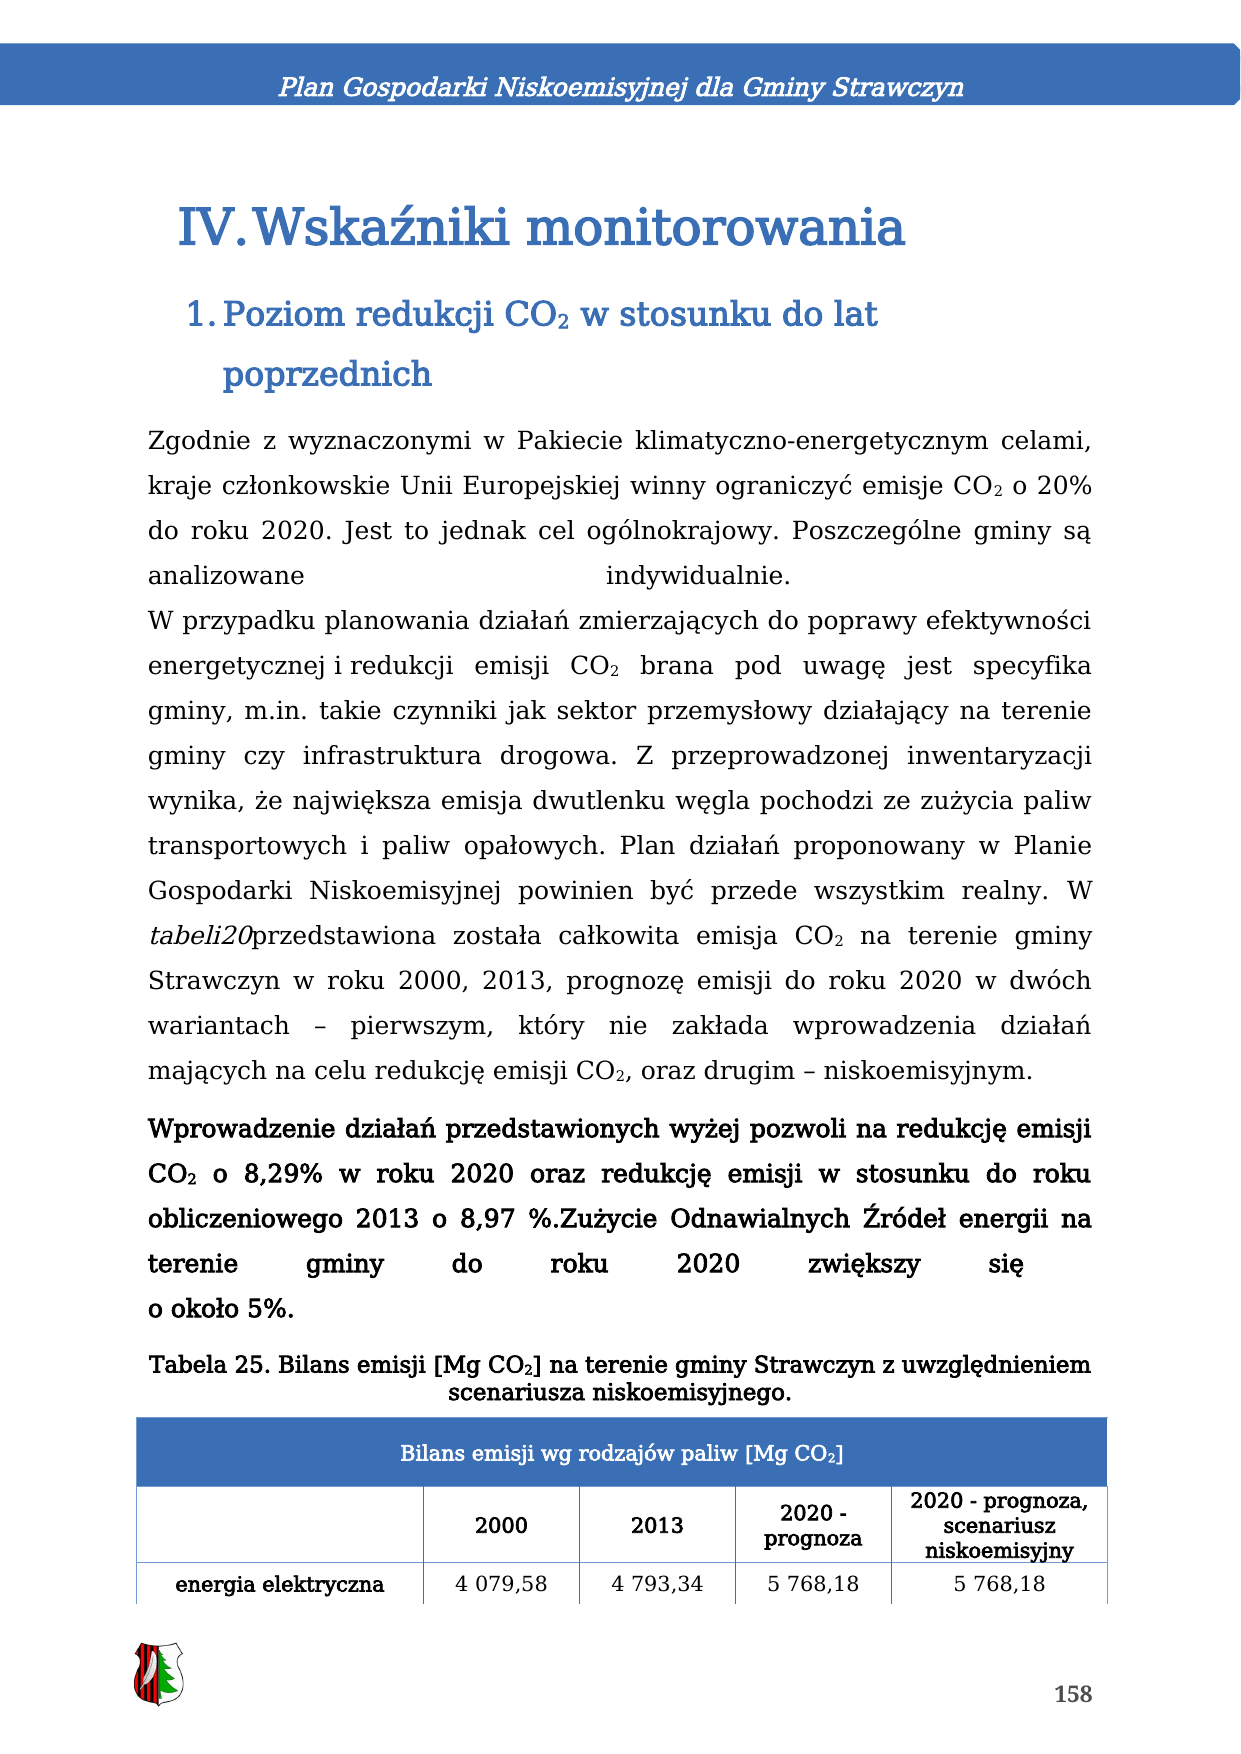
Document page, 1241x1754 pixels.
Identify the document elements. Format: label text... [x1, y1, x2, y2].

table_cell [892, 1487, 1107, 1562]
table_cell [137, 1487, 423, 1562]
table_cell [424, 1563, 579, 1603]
text Tabela 25. Bilans emisji [Mg CO2] na terenie gminy Strawczyn z uwzględnieniem scenariusza niskoemisyjnego. [148, 1350, 1092, 1405]
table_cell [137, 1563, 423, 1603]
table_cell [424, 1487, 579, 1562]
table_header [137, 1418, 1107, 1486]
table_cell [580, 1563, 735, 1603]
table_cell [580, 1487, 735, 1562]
text Wprowadzenie działań przedstawionych wyżej pozwoli na redukcję emisji CO2 o 8,29% w roku 2020 oraz redukcję emisji w stosunku do roku obliczeniowego 2013 o 8,97 %.Zużycie Odnawialnych Źródeł energii na terenie gminy do roku 2020 zwiększy się o około 5%. [148, 1112, 1092, 1322]
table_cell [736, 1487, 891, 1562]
picture [133, 1642, 184, 1707]
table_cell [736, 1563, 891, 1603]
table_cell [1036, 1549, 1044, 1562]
subtitle Poziom redukcji CO2 w stosunku do lat poprzednich [185, 292, 1092, 392]
subtitle Wskaźniki monitorowania [177, 195, 1092, 255]
text Zgodnie z wyznaczonymi w Pakiecie klimatyczno-energetycznym celami, kraje członkowskie Unii Europejskiej winny ograniczyć emisje CO2 o 20% do roku 2020. Jest to jednak cel ogólnokrajowy. Poszczególne gminy są analizowane indywidualnie. W przypadku planowania działań zmierzających do poprawy efektywności energetycznej i redukcji emisji CO2 brana pod uwagę jest specyfika gminy, m.in. takie czynniki jak sektor przemysłowy działający na terenie gminy czy infrastruktura drogowa. Z przeprowadzonej inwentaryzacji wynika, że największa emisja dwutlenku węgla pochodzi ze zużycia paliw transportowych i paliw opałowych. Plan działań proponowany w Planie Gospodarki Niskoemisyjnej powinien być przede wszystkim realny. W tabeli20przedstawiona została całkowita emisja CO2 na terenie gminy Strawczyn w roku 2000, 2013, prognozę emisji do roku 2020 w dwóch wariantach – pierwszym, który nie zakłada wprowadzenia działań mających na celu redukcję emisji CO2, oraz drugim – niskoemisyjnym. [148, 425, 1092, 1085]
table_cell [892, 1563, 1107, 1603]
